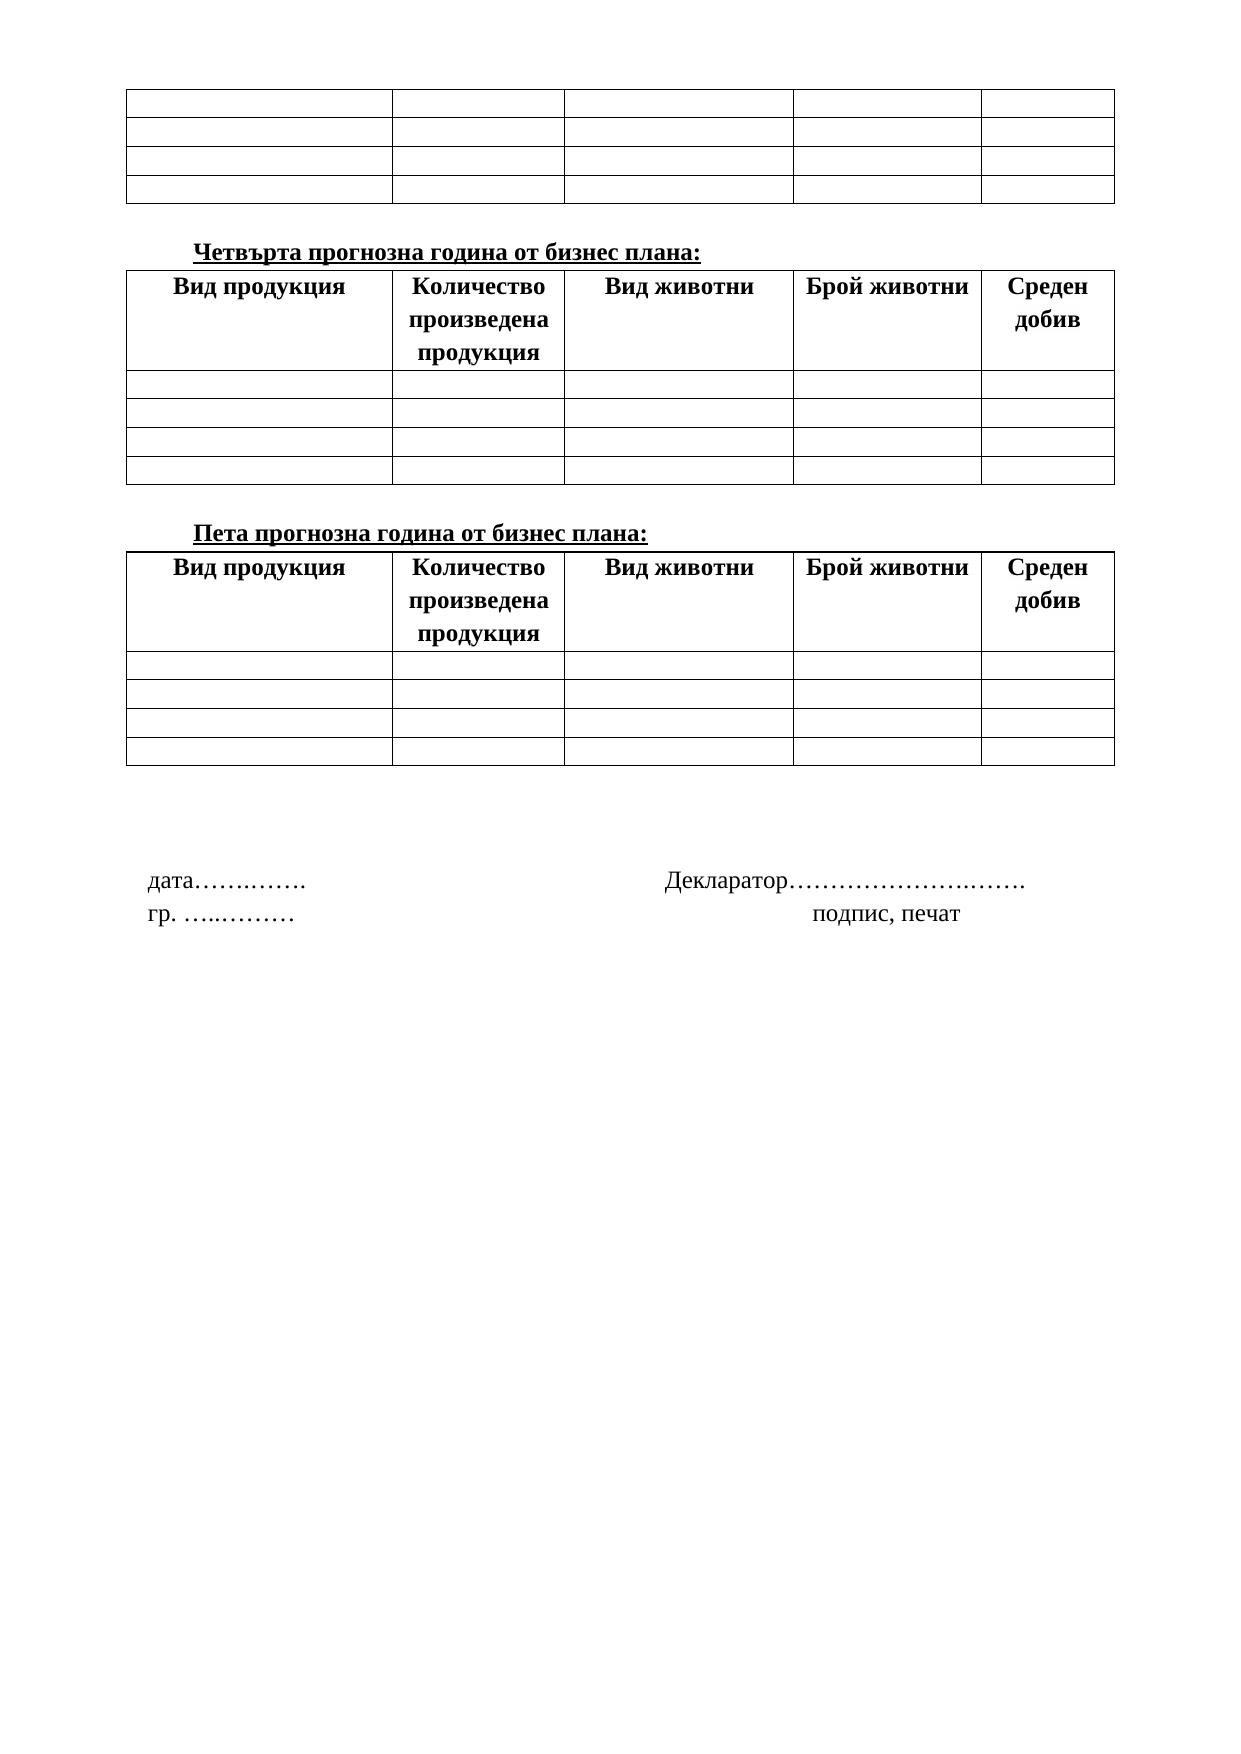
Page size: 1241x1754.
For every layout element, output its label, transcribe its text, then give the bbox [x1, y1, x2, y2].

table_cell [794, 399, 981, 427]
table_cell [393, 90, 564, 117]
table_cell [127, 652, 392, 679]
table_cell [982, 738, 1114, 765]
table_cell [794, 371, 981, 398]
table_cell [794, 118, 981, 146]
table_cell [393, 709, 564, 737]
table_cell [794, 680, 981, 708]
table_cell [393, 118, 564, 146]
table_cell [794, 147, 981, 174]
text Четвърта прогнозна година от бизнес плана: [193, 237, 1093, 266]
table_cell [393, 680, 564, 708]
table_cell [982, 176, 1114, 203]
table_cell [982, 652, 1114, 679]
table_cell [794, 652, 981, 679]
table_cell [127, 118, 392, 146]
table_cell [393, 176, 564, 203]
table_cell [127, 738, 392, 765]
table_cell [393, 147, 564, 174]
table_cell [127, 709, 392, 737]
table_cell [794, 90, 981, 117]
table_cell [393, 371, 564, 398]
table_cell [127, 147, 392, 174]
table_header Брой животни [794, 553, 981, 651]
table_header Вид продукция [127, 553, 392, 651]
table_cell [127, 371, 392, 398]
table_cell [794, 738, 981, 765]
table_cell [982, 399, 1114, 427]
table_cell [127, 176, 392, 203]
table_cell [565, 457, 793, 484]
table_cell [127, 680, 392, 708]
table_cell [982, 118, 1114, 146]
table_cell [127, 457, 392, 484]
table_cell [565, 680, 793, 708]
table_cell [565, 176, 793, 203]
table_header Среден добив [982, 553, 1114, 651]
table_cell [794, 457, 981, 484]
table_cell [393, 738, 564, 765]
table_cell [982, 680, 1114, 708]
table_cell [794, 176, 981, 203]
table_cell [393, 399, 564, 427]
table_header Количество произведена продукция [393, 553, 564, 651]
table_cell [127, 428, 392, 456]
table_cell [393, 652, 564, 679]
table_header Вид животни [565, 271, 793, 370]
table_cell [565, 709, 793, 737]
table_header Брой животни [794, 271, 981, 370]
table_cell [982, 371, 1114, 398]
text Пета прогнозна година от бизнес плана: [193, 518, 1093, 547]
table_cell [565, 738, 793, 765]
table_cell [565, 118, 793, 146]
table_cell [565, 428, 793, 456]
table_cell [565, 652, 793, 679]
text гр. …..……… подпис, печат [148, 898, 1093, 927]
table_cell [982, 457, 1114, 484]
table_cell [127, 90, 392, 117]
table_cell [794, 709, 981, 737]
table_cell [565, 371, 793, 398]
table_cell [982, 709, 1114, 737]
table_cell [794, 428, 981, 456]
table_cell [393, 428, 564, 456]
table_cell [127, 399, 392, 427]
table_header Вид животни [565, 553, 793, 651]
table_cell [982, 428, 1114, 456]
text дата…….……. Декларатор………………….……. [148, 865, 1093, 894]
table_cell [982, 147, 1114, 174]
table_header Количество произведена продукция [393, 271, 564, 370]
table_cell [393, 457, 564, 484]
table_cell [565, 147, 793, 174]
table_cell [565, 90, 793, 117]
table_header Среден добив [982, 271, 1114, 370]
table_header Вид продукция [127, 271, 392, 370]
table_cell [982, 90, 1114, 117]
table_cell [565, 399, 793, 427]
